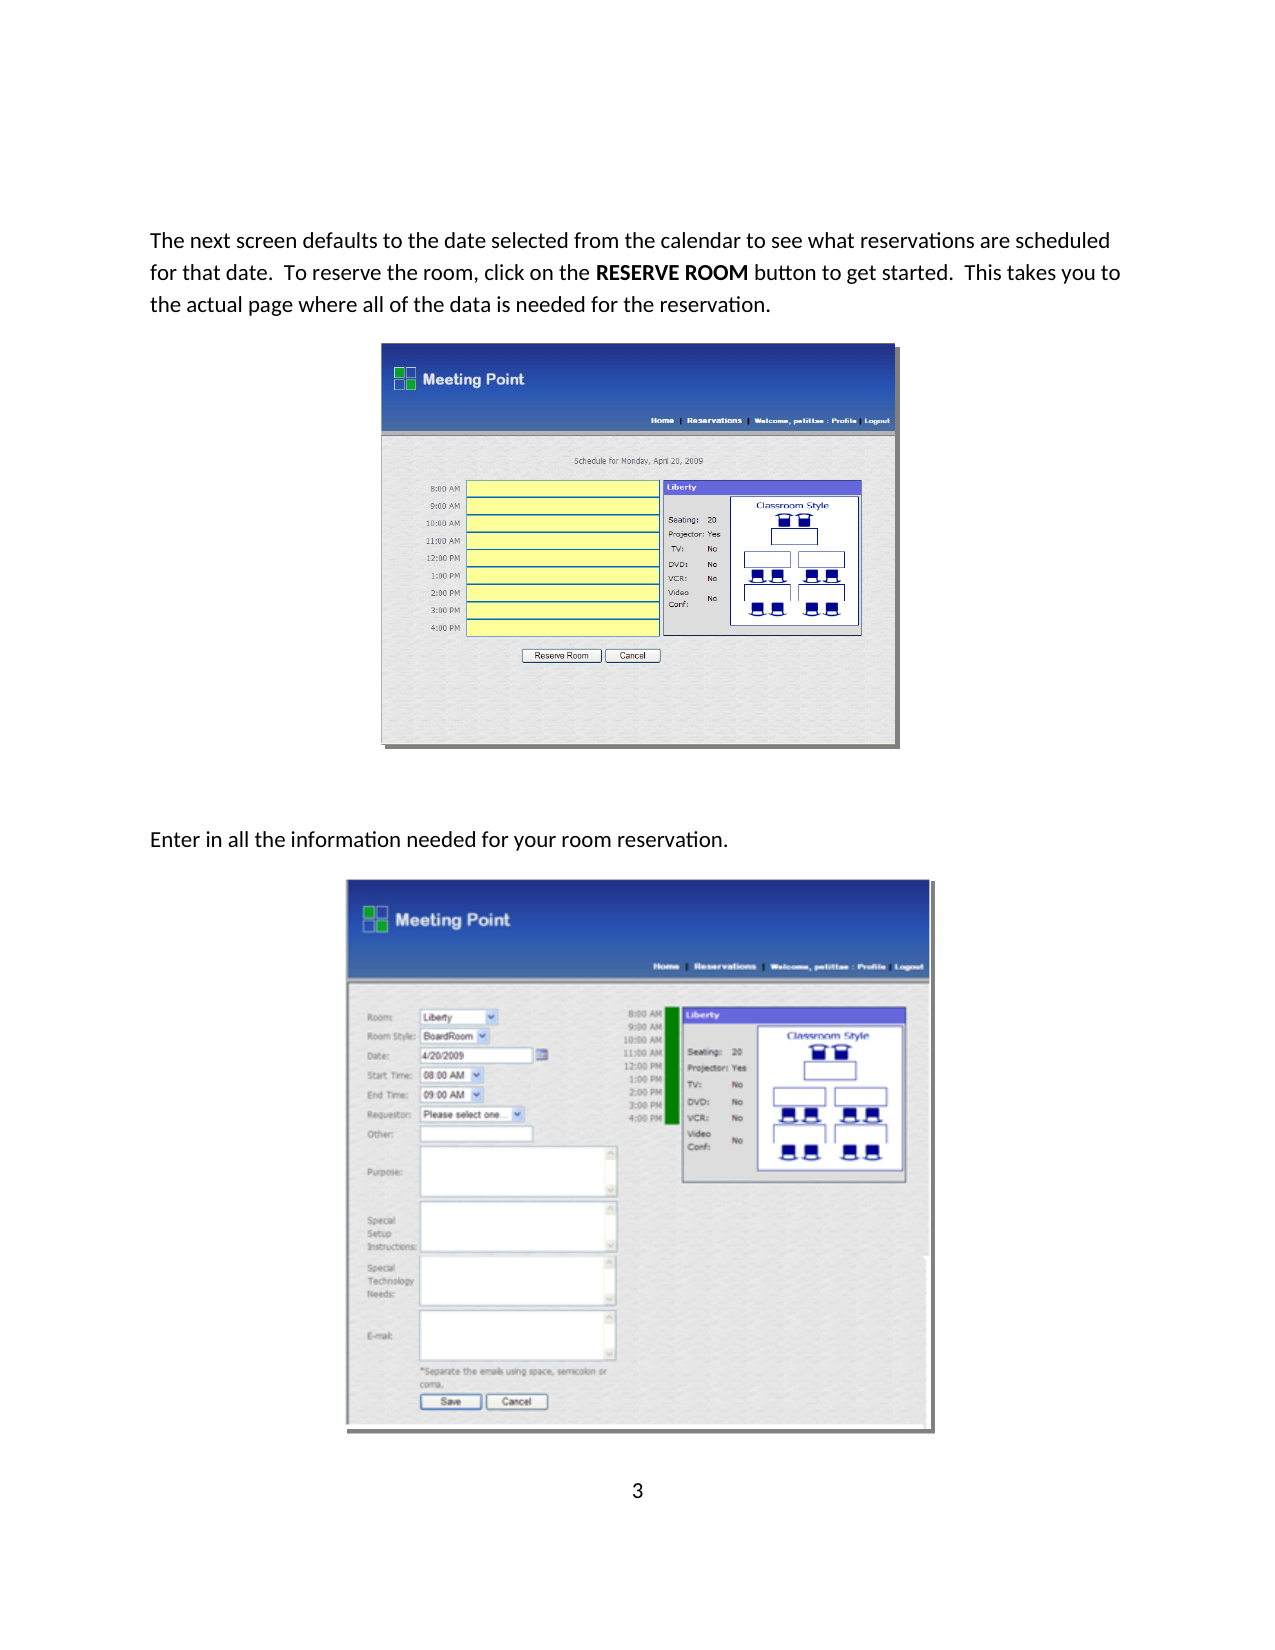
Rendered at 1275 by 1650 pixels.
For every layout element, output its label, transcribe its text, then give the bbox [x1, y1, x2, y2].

picture [343, 877, 931, 1429]
text The next screen defaults to the date selected from the calendar to see what reservations are scheduled for that date. To reserve the room, click on the RESERVE ROOM button to get started. This takes you to the actual page where all of the data is needed for the reservation. [150, 226, 1125, 318]
picture [381, 343, 895, 745]
text Enter in all the information needed for your room reservation. [150, 825, 1125, 853]
